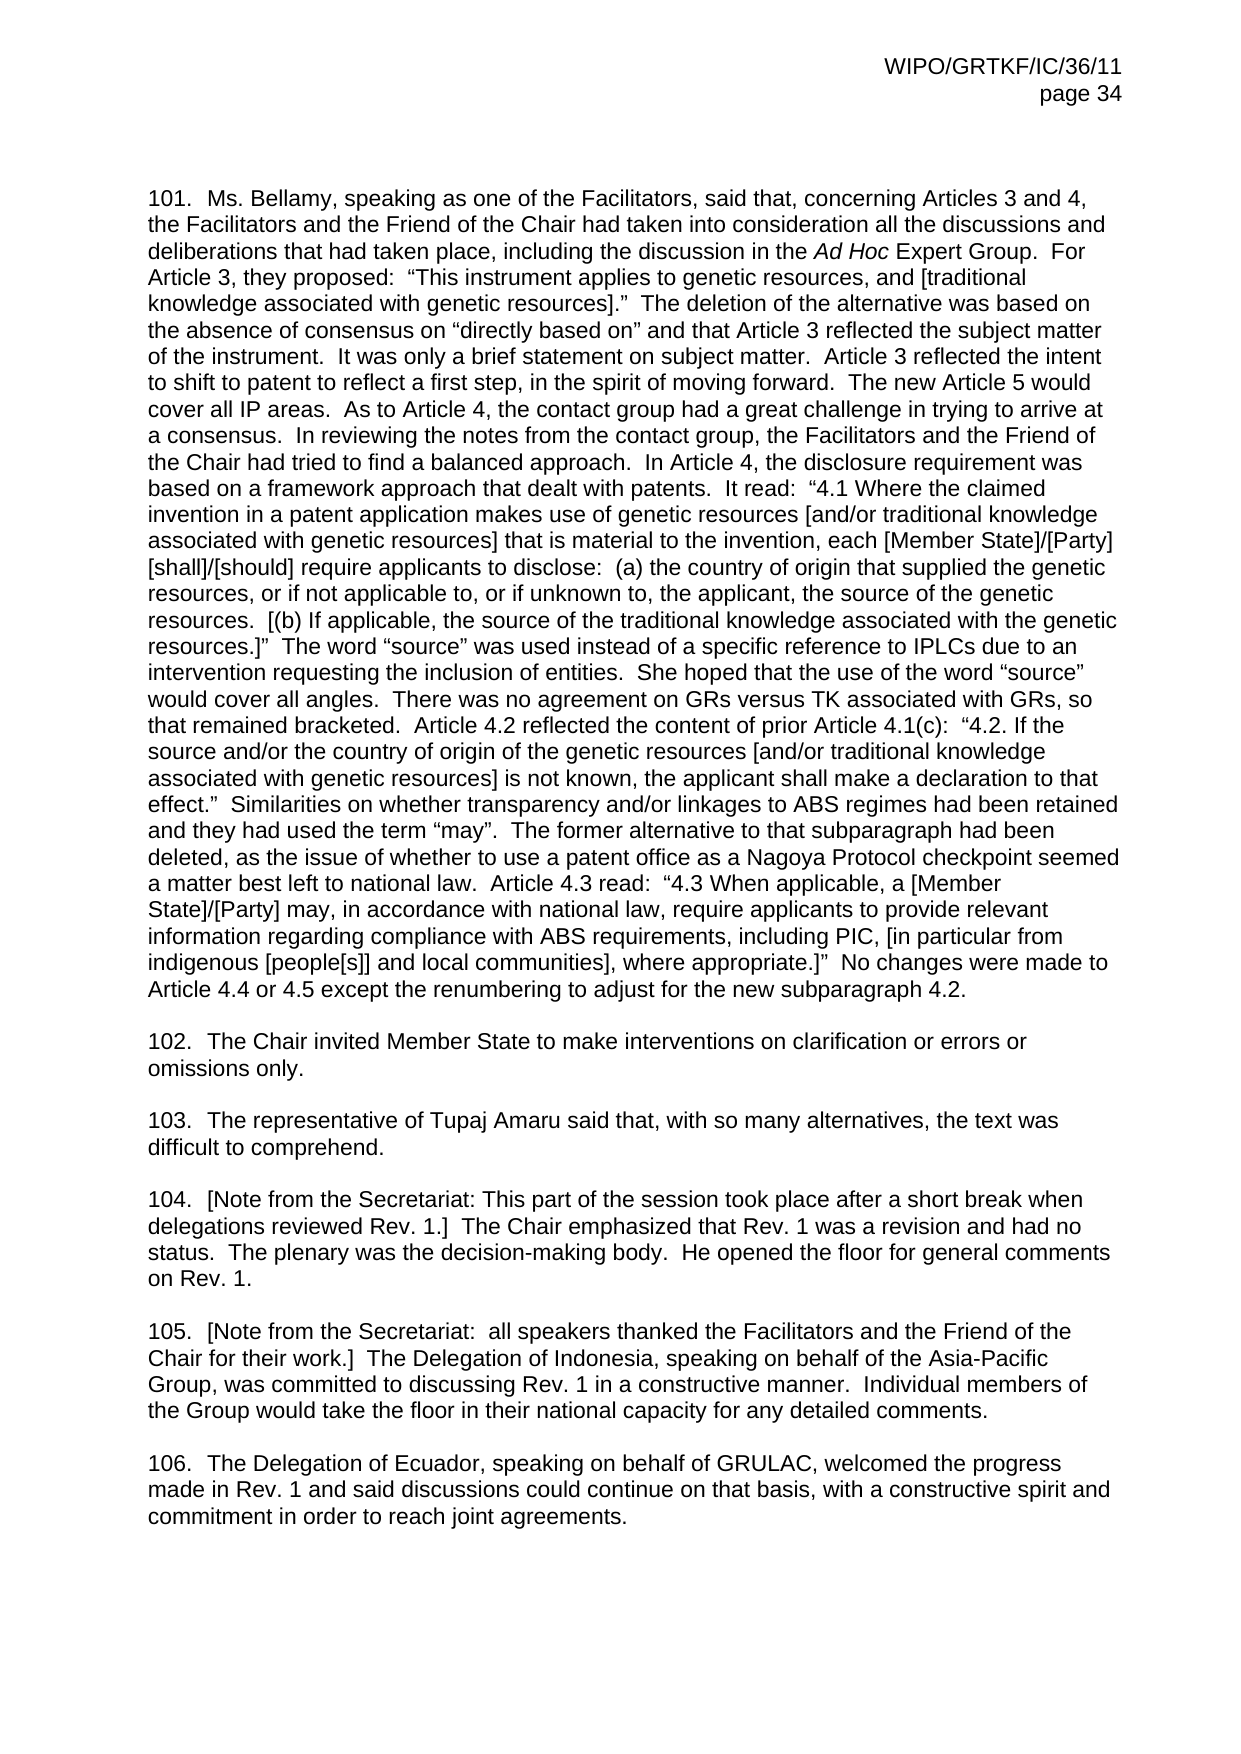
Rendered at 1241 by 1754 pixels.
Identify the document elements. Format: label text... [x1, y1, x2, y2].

list The Chair invited Member State to make interventions on clarification or errors or omissions only. [148, 1028, 1122, 1081]
list The representative of Tupaj Amaru said that, with so many alternatives, the text was difficult to comprehend. [148, 1107, 1122, 1160]
list [Note from the Secretariat: This part of the session took place after a short break when delegations reviewed Rev. 1.] The Chair emphasized that Rev. 1 was a revision and had no status. The plenary was the decision-making body. He opened the floor for general comments on Rev. 1. [148, 1186, 1122, 1292]
list Ms. Bellamy, speaking as one of the Facilitators, said that, concerning Articles 3 and 4, the Facilitators and the Friend of the Chair had taken into consideration all the discussions and deliberations that had taken place, including the discussion in the Ad Hoc Expert Group. For Article 3, they proposed: “This instrument applies to genetic resources, and [traditional knowledge associated with genetic resources].” The deletion of the alternative was based on the absence of consensus on “directly based on” and that Article 3 reflected the subject matter of the instrument. It was only a brief statement on subject matter. Article 3 reflected the intent to shift to patent to reflect a first step, in the spirit of moving forward. The new Article 5 would cover all IP areas. As to Article 4, the contact group had a great challenge in trying to arrive at a consensus. In reviewing the notes from the contact group, the Facilitators and the Friend of the Chair had tried to find a balanced approach. In Article 4, the disclosure requirement was based on a framework approach that dealt with patents. It read: “4.1 Where the claimed invention in a patent application makes use of genetic resources [and/or traditional knowledge associated with genetic resources] that is material to the invention, each [Member State]/[Party] [shall]/[should] require applicants to disclose: (a) the country of origin that supplied the genetic resources, or if not applicable to, or if unknown to, the applicant, the source of the genetic resources. [(b) If applicable, the source of the traditional knowledge associated with the genetic resources.]” The word “source” was used instead of a specific reference to IPLCs due to an intervention requesting the inclusion of entities. She hoped that the use of the word “source” would cover all angles. There was no agreement on GRs versus TK associated with GRs, so that remained bracketed. Article 4.2 reflected the content of prior Article 4.1(c): “4.2. If the source and/or the country of origin of the genetic resources [and/or traditional knowledge associated with genetic resources] is not known, the applicant shall make a declaration to that effect.” Similarities on whether transparency and/or linkages to ABS regimes had been retained and they had used the term “may”. The former alternative to that subparagraph had been deleted, as the issue of whether to use a patent office as a Nagoya Protocol checkpoint seemed a matter best left to national law. Article 4.3 read: “4.3 When applicable, a [Member State]/[Party] may, in accordance with national law, require applicants to provide relevant information regarding compliance with ABS requirements, including PIC, [in particular from indigenous [people[s]] and local communities], where appropriate.]” No changes were made to Article 4.4 or 4.5 except the renumbering to adjust for the new subparagraph 4.2. [148, 185, 1122, 1002]
list [Note from the Secretariat: all speakers thanked the Facilitators and the Friend of the Chair for their work.] The Delegation of Indonesia, speaking on behalf of the Asia-Pacific Group, was committed to discussing Rev. 1 in a constructive manner. Individual members of the Group would take the floor in their national capacity for any detailed comments. [148, 1318, 1122, 1423]
list The Delegation of Ecuador, speaking on behalf of GRULAC, welcomed the progress made in Rev. 1 and said discussions could continue on that basis, with a constructive spirit and commitment in order to reach joint agreements. [148, 1450, 1122, 1529]
